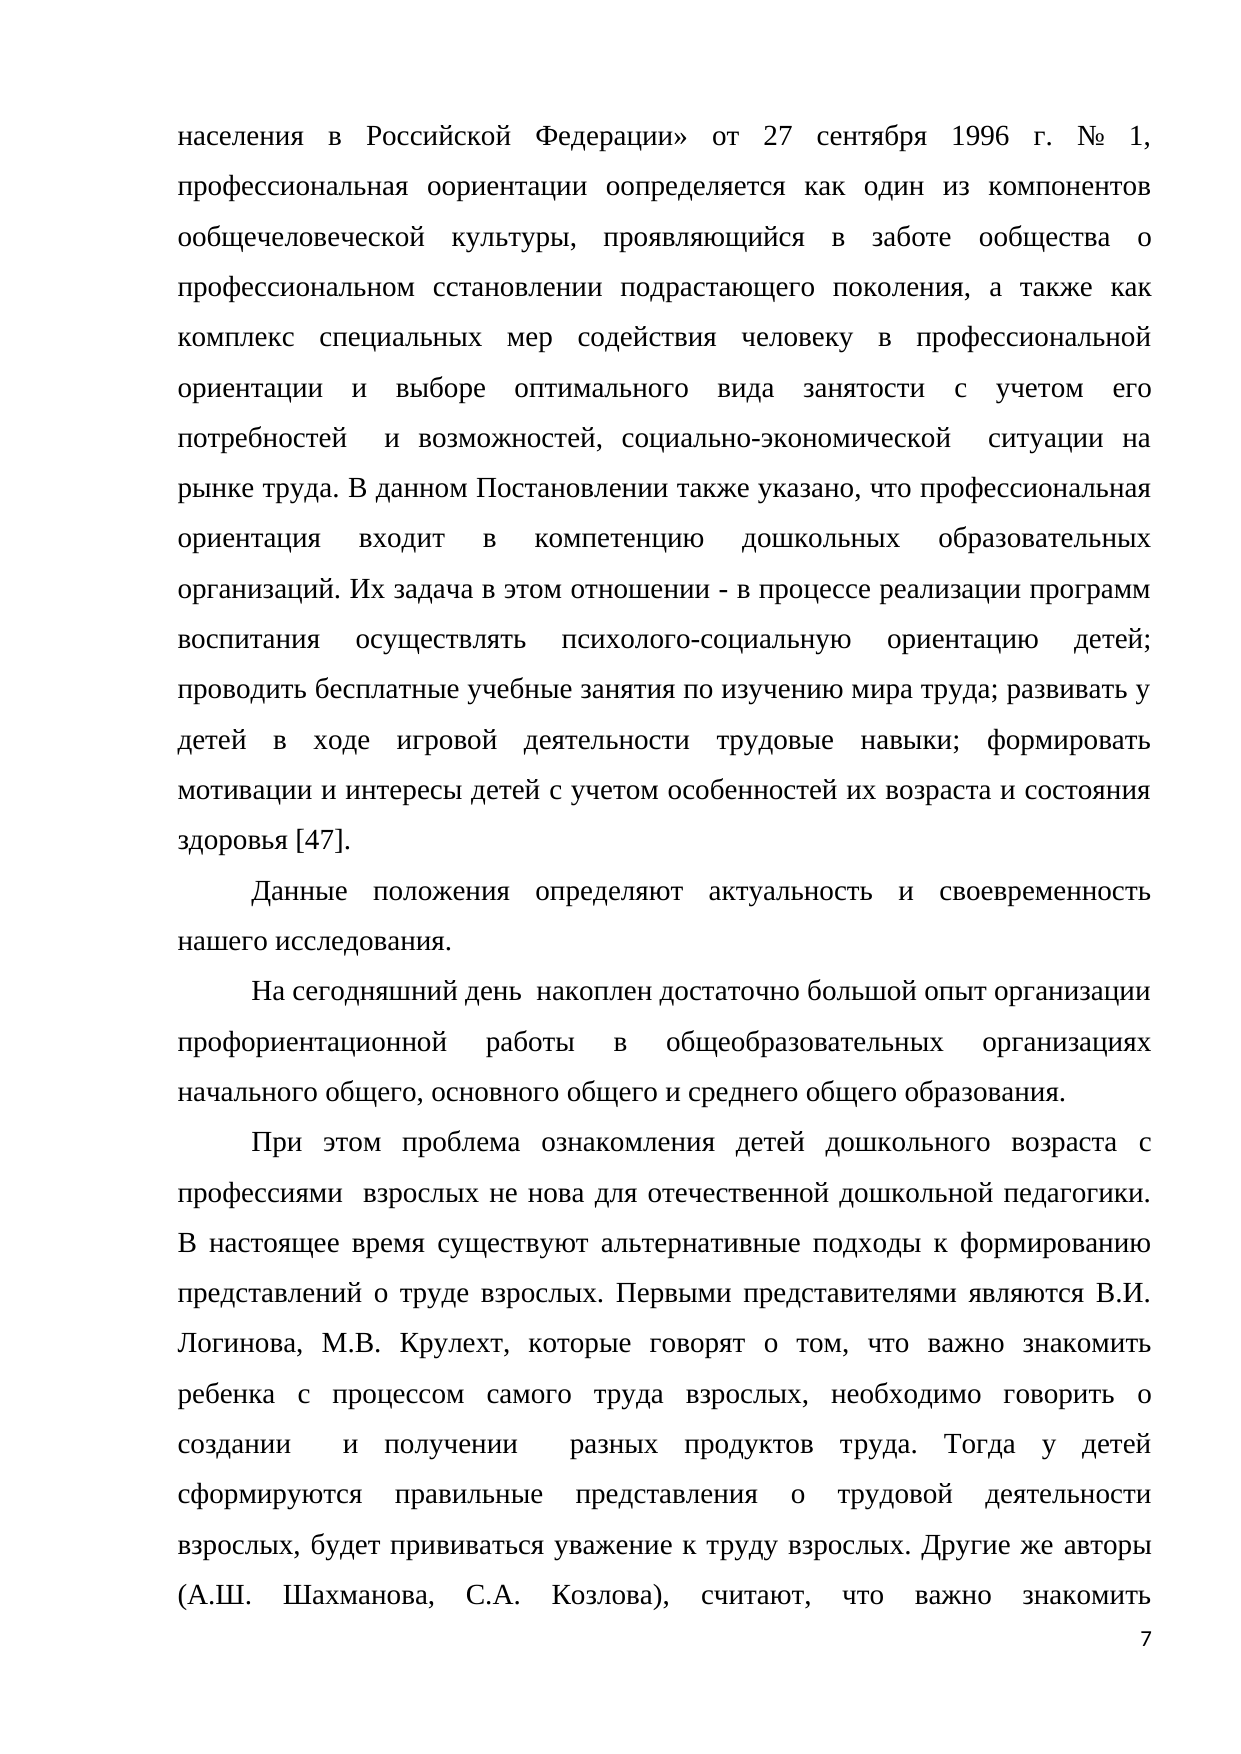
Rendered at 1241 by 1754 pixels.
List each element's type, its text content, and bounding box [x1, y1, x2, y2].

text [177, 1124, 1152, 1611]
text Данные положения определяют актуальность и своевременность нашего исследования. [177, 873, 1152, 957]
text На сегодняшний день накоплен достаточно большой опыт организации профориентационной работы в общеобразовательных организациях начального общего, основного общего и среднего общего образования. [177, 973, 1152, 1108]
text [177, 118, 1152, 856]
